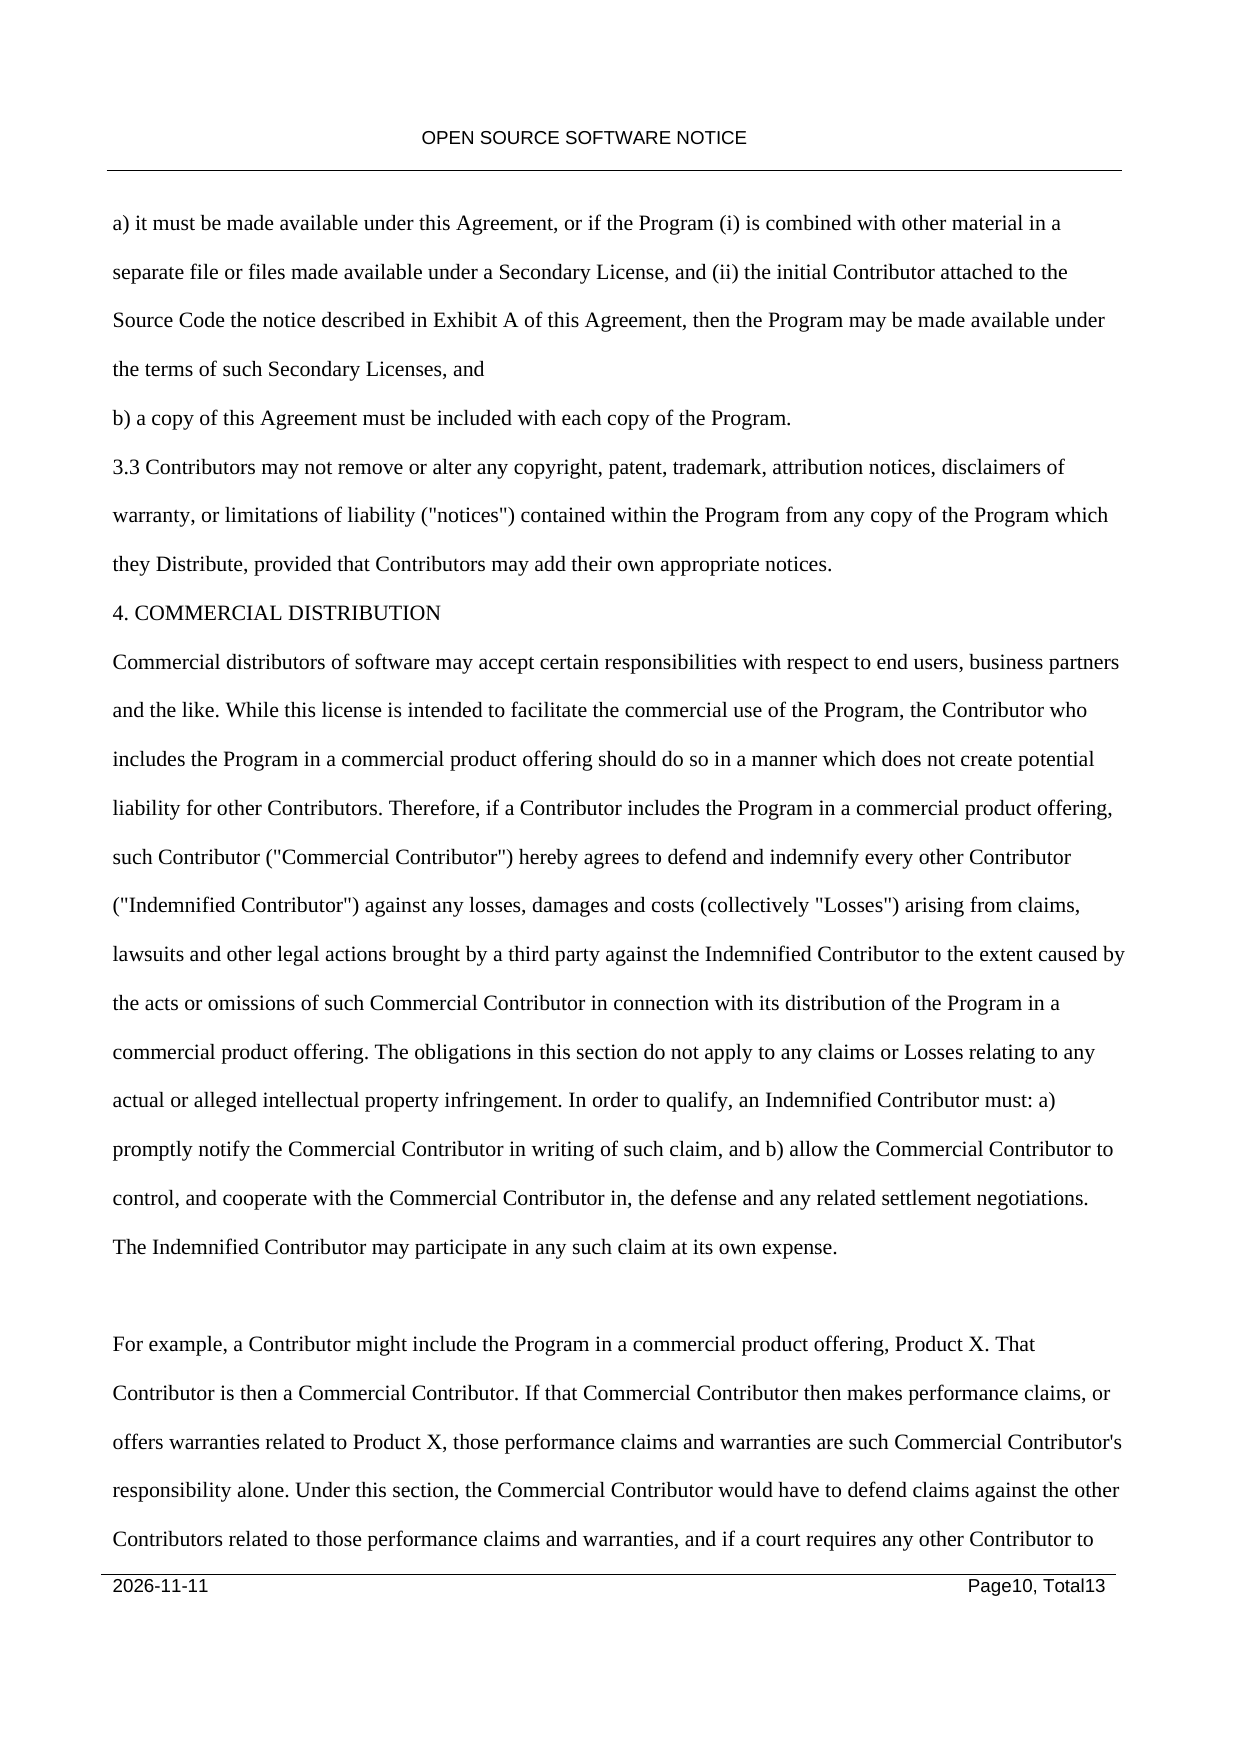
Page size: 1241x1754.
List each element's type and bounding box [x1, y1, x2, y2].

text [112, 206, 1128, 1555]
